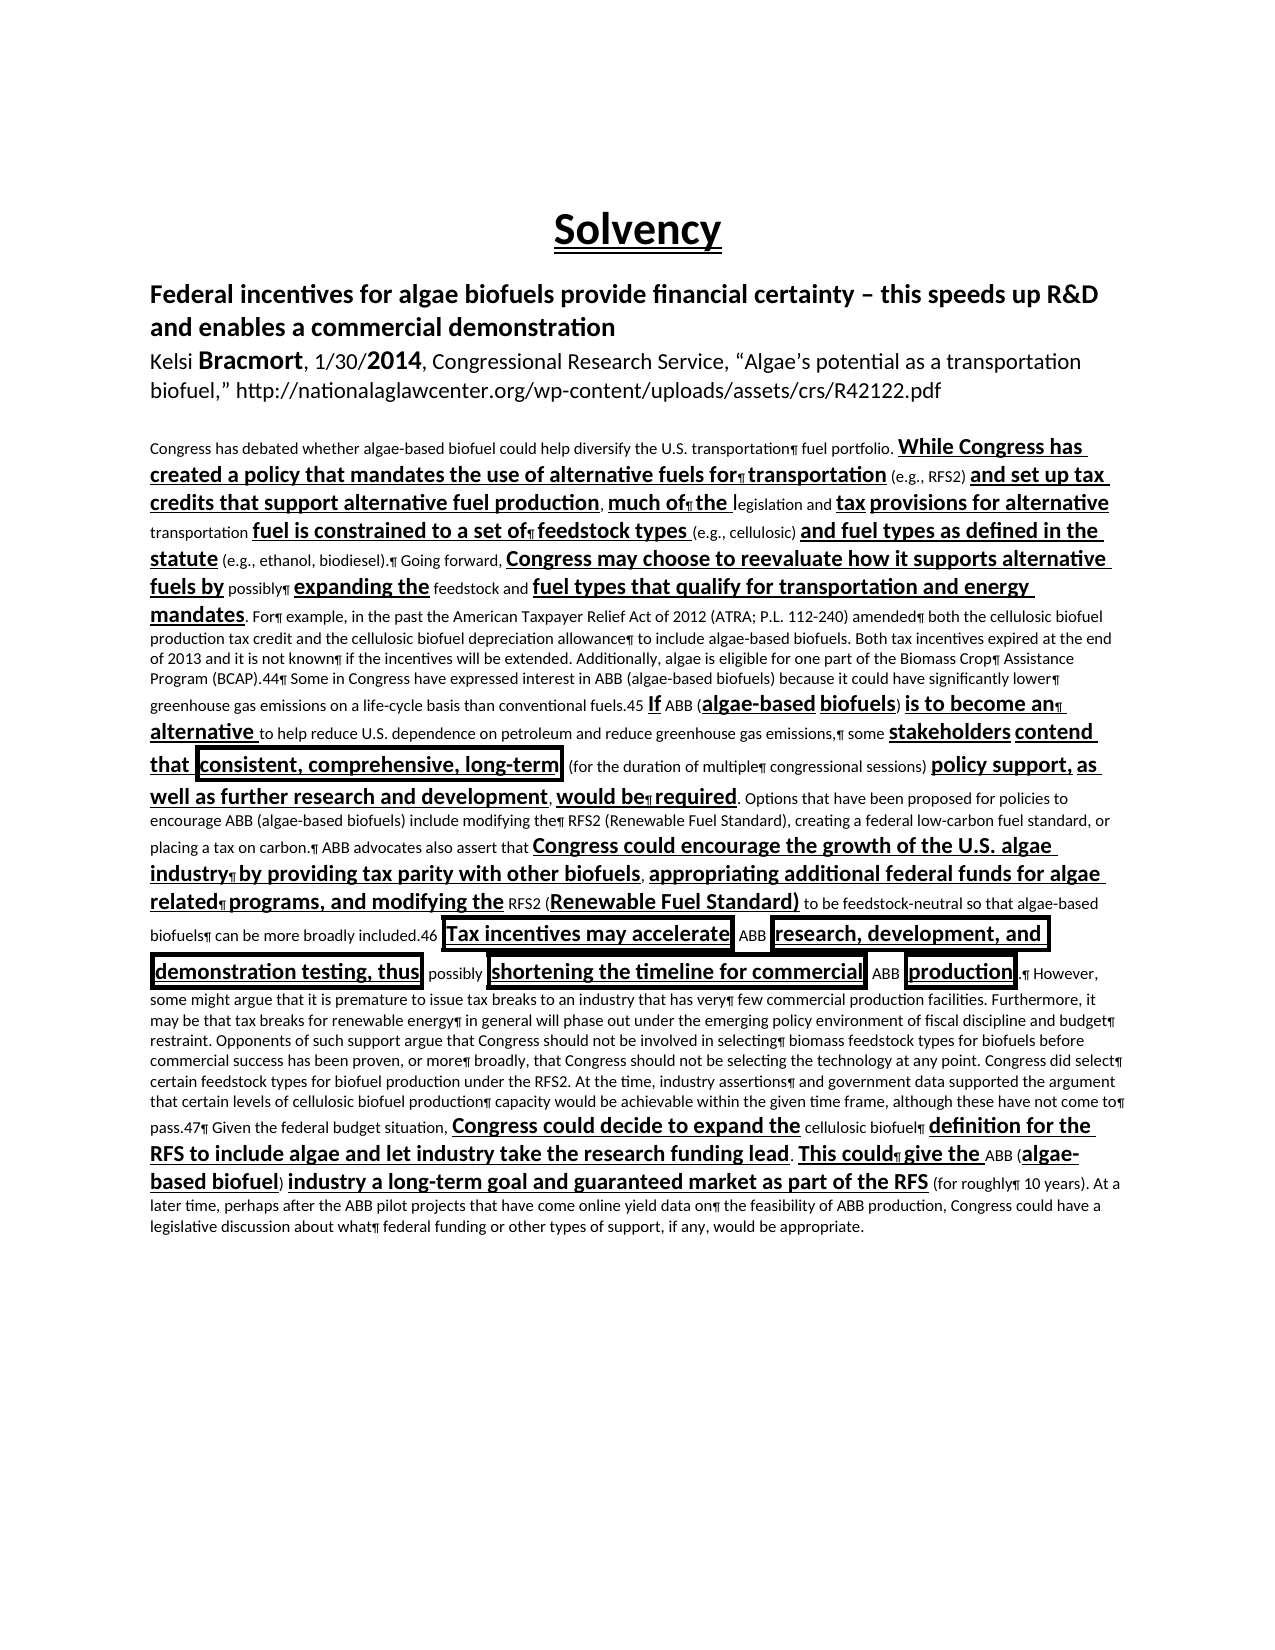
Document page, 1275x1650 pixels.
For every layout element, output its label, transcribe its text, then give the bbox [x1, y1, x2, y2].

text Kelsi Bracmort, 1/30/2014, Congressional Research Service, “Algae’s potential as a transportation biofuel,” http://nationalaglawcenter.org/wp-content/uploads/assets/crs/R42122.pdf [150, 343, 1125, 404]
subtitle Federal incentives for algae biofuels provide financial certainty – this speeds up R&D and enables a commercial demonstration [150, 277, 1125, 343]
text Congress has debated whether algae-based biofuel could help diversify the U.S. transportation¶ fuel portfolio. While Congress has created a policy that mandates the use of alternative fuels for¶ transportation (e.g., RFS2) and set up tax credits that support alternative fuel production, much of¶ the legislation and tax provisions for alternative transportation fuel is constrained to a set of¶ feedstock types (e.g., cellulosic) and fuel types as defined in the statute (e.g., ethanol, biodiesel).¶ Going forward, Congress may choose to reevaluate how it supports alternative fuels by possibly¶ expanding the feedstock and fuel types that qualify for transportation and energy mandates. For¶ example, in the past the American Taxpayer Relief Act of 2012 (ATRA; P.L. 112-240) amended¶ both the cellulosic biofuel production tax credit and the cellulosic biofuel depreciation allowance¶ to include algae-based biofuels. Both tax incentives expired at the end of 2013 and it is not known¶ if the incentives will be extended. Additionally, algae is eligible for one part of the Biomass Crop¶ Assistance Program (BCAP).44¶ Some in Congress have expressed interest in ABB (algae-based biofuels) because it could have significantly lower¶ greenhouse gas emissions on a life-cycle basis than conventional fuels.45 If ABB (algae-based biofuels) is to become an¶ alternative to help reduce U.S. dependence on petroleum and reduce greenhouse gas emissions,¶ some stakeholders contend that consistent, comprehensive, long-term (for the duration of multiple¶ congressional sessions) policy support, as well as further research and development, would be¶ required. Options that have been proposed for policies to encourage ABB (algae-based biofuels) include modifying the¶ RFS2 (Renewable Fuel Standard), creating a federal low-carbon fuel standard, or placing a tax on carbon.¶ ABB advocates also assert that Congress could encourage the growth of the U.S. algae industry¶ by providing tax parity with other biofuels, appropriating additional federal funds for algae related¶ programs, and modifying the RFS2 (Renewable Fuel Standard) to be feedstock-neutral so that algae-based biofuels¶ can be more broadly included.46 Tax incentives may accelerate ABB research, development, and demonstration testing, thus possibly shortening the timeline for commercial ABB production.¶ However, some might argue that it is premature to issue tax breaks to an industry that has very¶ few commercial production facilities. Furthermore, it may be that tax breaks for renewable energy¶ in general will phase out under the emerging policy environment of fiscal discipline and budget¶ restraint. Opponents of such support argue that Congress should not be involved in selecting¶ biomass feedstock types for biofuels before commercial success has been proven, or more¶ broadly, that Congress should not be selecting the technology at any point. Congress did select¶ certain feedstock types for biofuel production under the RFS2. At the time, industry assertions¶ and government data supported the argument that certain levels of cellulosic biofuel production¶ capacity would be achievable within the given time frame, although these have not come to¶ pass.47¶ Given the federal budget situation, Congress could decide to expand the cellulosic biofuel¶ definition for the RFS to include algae and let industry take the research funding lead. This could¶ give the ABB (algae-based biofuel) industry a long-term goal and guaranteed market as part of the RFS (for roughly¶ 10 years). At a later time, perhaps after the ABB pilot projects that have come online yield data on¶ the feasibility of ABB production, Congress could have a legislative discussion about what¶ federal funding or other types of support, if any, would be appropriate. [150, 432, 1125, 1236]
subtitle Solvency [150, 200, 1125, 256]
